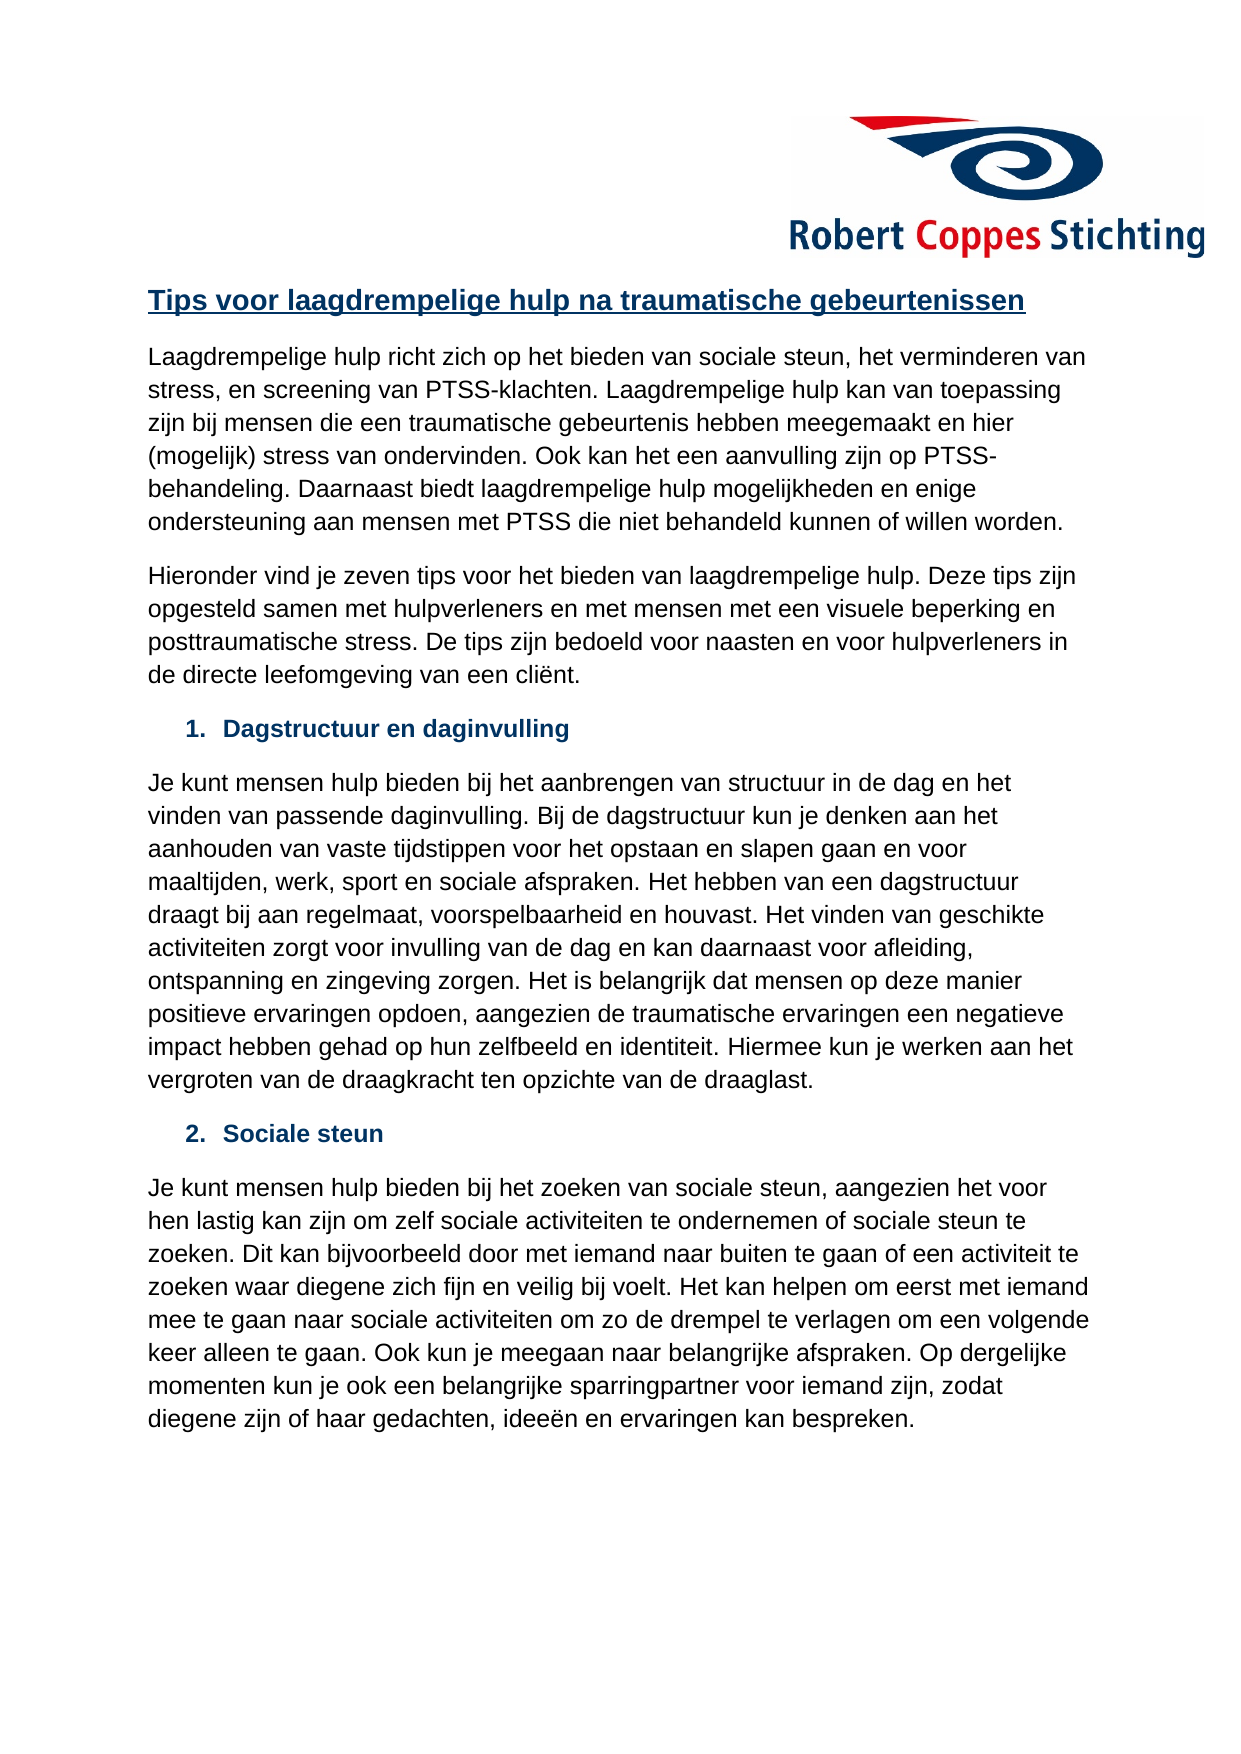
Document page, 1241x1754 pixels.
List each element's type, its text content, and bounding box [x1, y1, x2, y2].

list Dagstructuur en daginvulling [185, 714, 1093, 743]
text Je kunt mensen hulp bieden bij het aanbrengen van structuur in de dag en het vinden van passende daginvulling. Bij de dagstructuur kun je denken aan het aanhouden van vaste tijdstippen voor het opstaan en slapen gaan en voor maaltijden, werk, sport en sociale afspraken. Het hebben van een dagstructuur draagt bij aan regelmaat, voorspelbaarheid en houvast. Het vinden van geschikte activiteiten zorgt voor invulling van de dag en kan daarnaast voor afleiding, ontspanning en zingeving zorgen. Het is belangrijk dat mensen op deze manier positieve ervaringen opdoen, aangezien de traumatische ervaringen een negatieve impact hebben gehad op hun zelfbeeld en identiteit. Hiermee kun je werken aan het vergroten van de draagkracht ten opzichte van de draaglast. [148, 768, 1093, 1094]
list Sociale steun [185, 1119, 1093, 1148]
picture [790, 116, 1205, 258]
text Tips voor laagdrempelige hulp na traumatische gebeurtenissen [148, 283, 1093, 316]
text Laagdrempelige hulp richt zich op het bieden van sociale steun, het verminderen van stress, en screening van PTSS-klachten. Laagdrempelige hulp kan van toepassing zijn bij mensen die een traumatische gebeurtenis hebben meegemaakt en hier (mogelijk) stress van ondervinden. Ook kan het een aanvulling zijn op PTSS-behandeling. Daarnaast biedt laagdrempelige hulp mogelijkheden en enige ondersteuning aan mensen met PTSS die niet behandeld kunnen of willen worden. [148, 342, 1093, 536]
text Je kunt mensen hulp bieden bij het zoeken van sociale steun, aangezien het voor hen lastig kan zijn om zelf sociale activiteiten te ondernemen of sociale steun te zoeken. Dit kan bijvoorbeeld door met iemand naar buiten te gaan of een activiteit te zoeken waar diegene zich fijn en veilig bij voelt. Het kan helpen om eerst met iemand mee te gaan naar sociale activiteiten om zo de drempel te verlagen om een volgende keer alleen te gaan. Ook kun je meegaan naar belangrijke afspraken. Op dergelijke momenten kun je ook een belangrijke sparringpartner voor iemand zijn, zodat diegene zijn of haar gedachten, ideeën en ervaringen kan bespreken. [148, 1173, 1093, 1433]
text Hieronder vind je zeven tips voor het bieden van laagdrempelige hulp. Deze tips zijn opgesteld samen met hulpverleners en met mensen met een visuele beperking en posttraumatische stress. De tips zijn bedoeld voor naasten en voor hulpverleners in de directe leefomgeving van een cliënt. [148, 561, 1093, 689]
